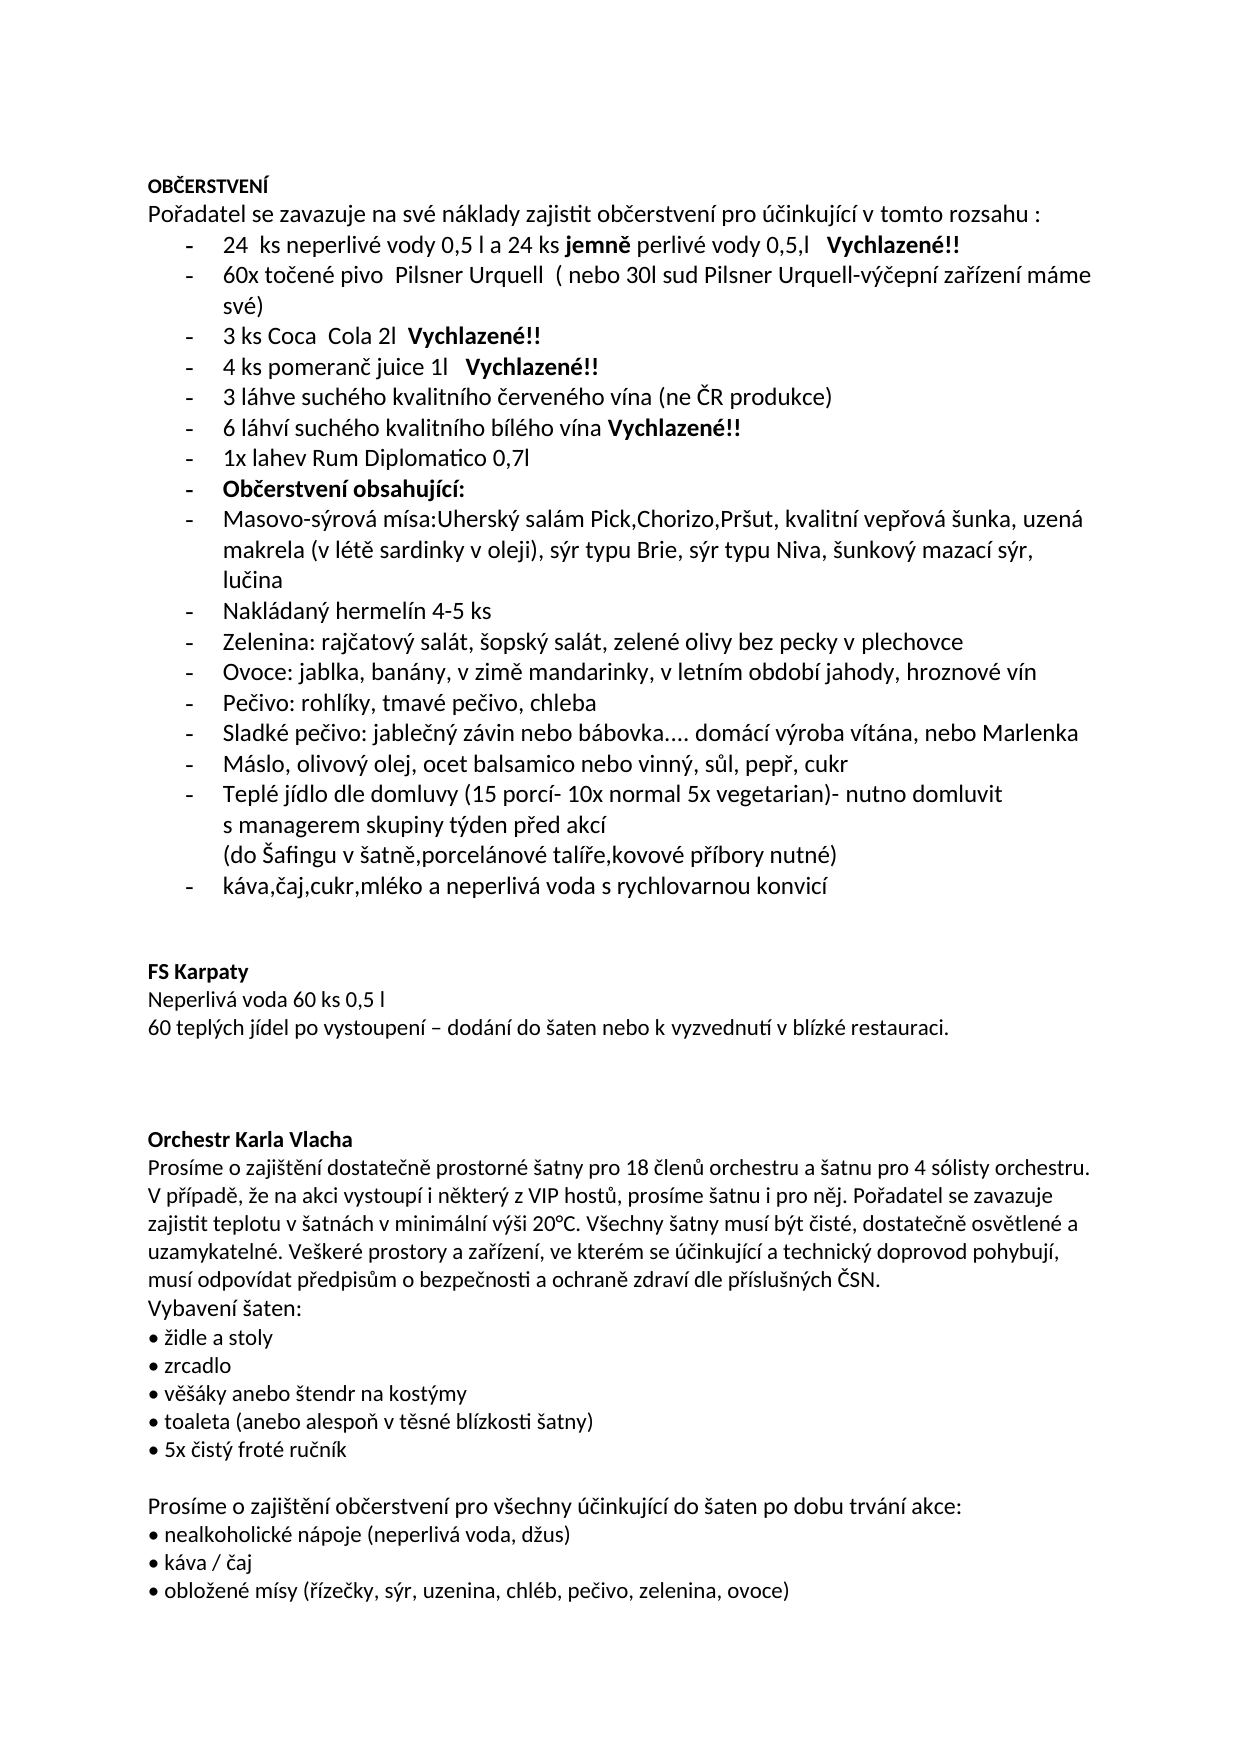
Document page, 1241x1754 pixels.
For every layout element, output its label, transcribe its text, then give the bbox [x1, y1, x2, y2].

list Nakládaný hermelín 4-5 ks [185, 595, 1093, 626]
text • 5x čistý froté ručník [148, 1435, 1093, 1463]
text Prosíme o zajištění občerstvení pro všechny účinkující do šaten po dobu trvání akce: [148, 1491, 1093, 1520]
list Sladké pečivo: jablečný závin nebo bábovka.... domácí výroba vítána, nebo Marlenka [185, 717, 1093, 748]
text • toaleta (anebo alespoň v těsné blízkosti šatny) [148, 1407, 1093, 1435]
text 60 teplých jídel po vystoupení – dodání do šaten nebo k vyzvednutí v blízké restauraci. [148, 1013, 1093, 1041]
list Zelenina: rajčatový salát, šopský salát, zelené olivy bez pecky v plechovce [185, 626, 1093, 656]
list Pečivo: rohlíky, tmavé pečivo, chleba [185, 687, 1093, 717]
text • káva / čaj [148, 1548, 1093, 1576]
list 3 láhve suchého kvalitního červeného vína (ne ČR produkce) [185, 382, 1093, 412]
text • nealkoholické nápoje (neperlivá voda, džus) [148, 1520, 1093, 1548]
text • zrcadlo [148, 1351, 1093, 1379]
list Ovoce: jablka, banány, v zimě mandarinky, v letním období jahody, hroznové vín [185, 656, 1093, 687]
text Pořadatel se zavazuje na své náklady zajistit občerstvení pro účinkující v tomto rozsahu : [148, 198, 1093, 229]
list Teplé jídlo dle domluvy (15 porcí- 10x normal 5x vegetarian)- nutno domluvit s managerem skupiny týden před akcí [185, 778, 1093, 839]
text Orchestr Karla Vlacha [148, 1125, 1093, 1153]
list Občerstvení obsahující: [185, 473, 1093, 504]
subtitle OBČERSTVENÍ [148, 173, 1093, 198]
text (do Šafingu v šatně,porcelánové talíře,kovové příbory nutné) [223, 839, 1093, 870]
list Máslo, olivový olej, ocet balsamico nebo vinný, sůl, pepř, cukr [185, 748, 1093, 778]
list 60x točené pivo Pilsner Urquell ( nebo 30l sud Pilsner Urquell-výčepní zařízení máme své) [185, 259, 1093, 321]
list Masovo-sýrová mísa:Uherský salám Pick,Chorizo,Pršut, kvalitní vepřová šunka, uzená makrela (v létě sardinky v oleji), sýr typu Brie, sýr typu Niva, šunkový mazací sýr, lučina [185, 504, 1093, 595]
list 4 ks pomeranč juice 1l Vychlazené!! [185, 351, 1093, 382]
text • věšáky anebo štendr na kostýmy [148, 1379, 1093, 1407]
text Prosíme o zajištění dostatečně prostorné šatny pro 18 členů orchestru a šatnu pro 4 sólisty orchestru. V případě, že na akci vystoupí i některý z VIP hostů, prosíme šatnu i pro něj. Pořadatel se zavazuje zajistit teplotu v šatnách v minimální výši 20°C. Všechny šatny musí být čisté, dostatečně osvětlené a uzamykatelné. Veškeré prostory a zařízení, ve kterém se účinkující a technický doprovod pohybují, musí odpovídat předpisům o bezpečnosti a ochraně zdraví dle příslušných ČSN. [148, 1153, 1093, 1293]
list káva,čaj,cukr,mléko a neperlivá voda s rychlovarnou konvicí [185, 870, 1093, 900]
text Vybavení šaten: [148, 1293, 1093, 1323]
list 24 ks neperlivé vody 0,5 l a 24 ks jemně perlivé vody 0,5,l Vychlazené!! [185, 229, 1093, 259]
list 1x lahev Rum Diplomatico 0,7l [185, 443, 1093, 473]
text Neperlivá voda 60 ks 0,5 l [148, 985, 1093, 1013]
text FS Karpaty [148, 957, 1093, 985]
text • obložené mísy (řízečky, sýr, uzenina, chléb, pečivo, zelenina, ovoce) [148, 1576, 1093, 1604]
list 6 láhví suchého kvalitního bílého vína Vychlazené!! [185, 412, 1093, 443]
text • židle a stoly [148, 1323, 1093, 1351]
list 3 ks Coca Cola 2l Vychlazené!! [185, 321, 1093, 351]
